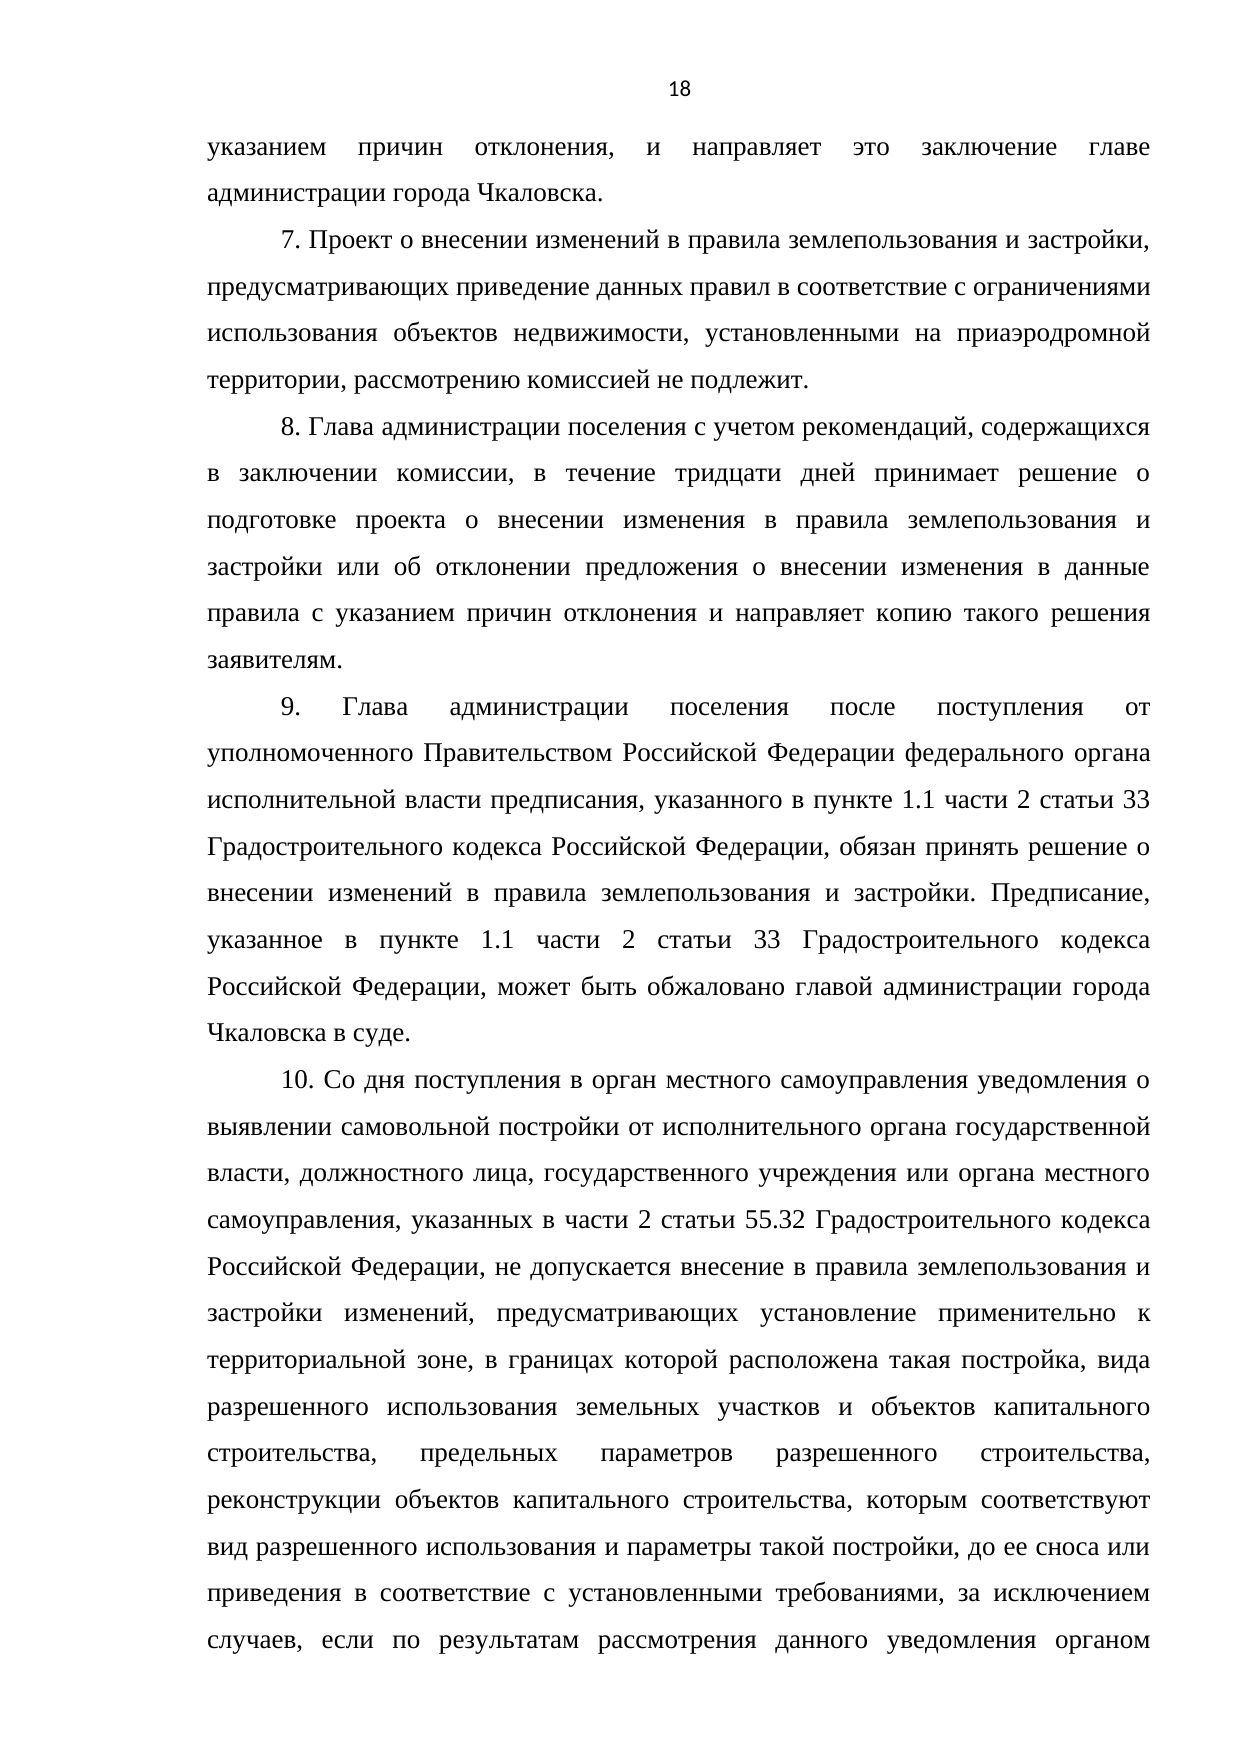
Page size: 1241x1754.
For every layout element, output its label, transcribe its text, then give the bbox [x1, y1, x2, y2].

text 9. Глава администрации поселения после поступления от уполномоченного Правительством Российской Федерации федерального органа исполнительной власти предписания, указанного в пункте 1.1 части 2 статьи 33 Градостроительного кодекса Российской Федерации, обязан принять решение о внесении изменений в правила землепользования и застройки. Предписание, указанное в пункте 1.1 части 2 статьи 33 Градостроительного кодекса Российской Федерации, может быть обжаловано главой администрации города Чкаловска в суде. [207, 690, 1152, 1048]
text 7. Проект о внесении изменений в правила землепользования и застройки, предусматривающих приведение данных правил в соответствие с ограничениями использования объектов недвижимости, установленными на приаэродромной территории, рассмотрению комиссией не подлежит. [207, 223, 1152, 394]
text 8. Глава администрации поселения с учетом рекомендаций, содержащихся в заключении комиссии, в течение тридцати дней принимает решение о подготовке проекта о внесении изменения в правила землепользования и застройки или об отклонении предложения о внесении изменения в данные правила с указанием причин отклонения и направляет копию такого решения заявителям. [207, 410, 1152, 674]
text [207, 130, 1152, 208]
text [207, 1063, 1152, 1654]
